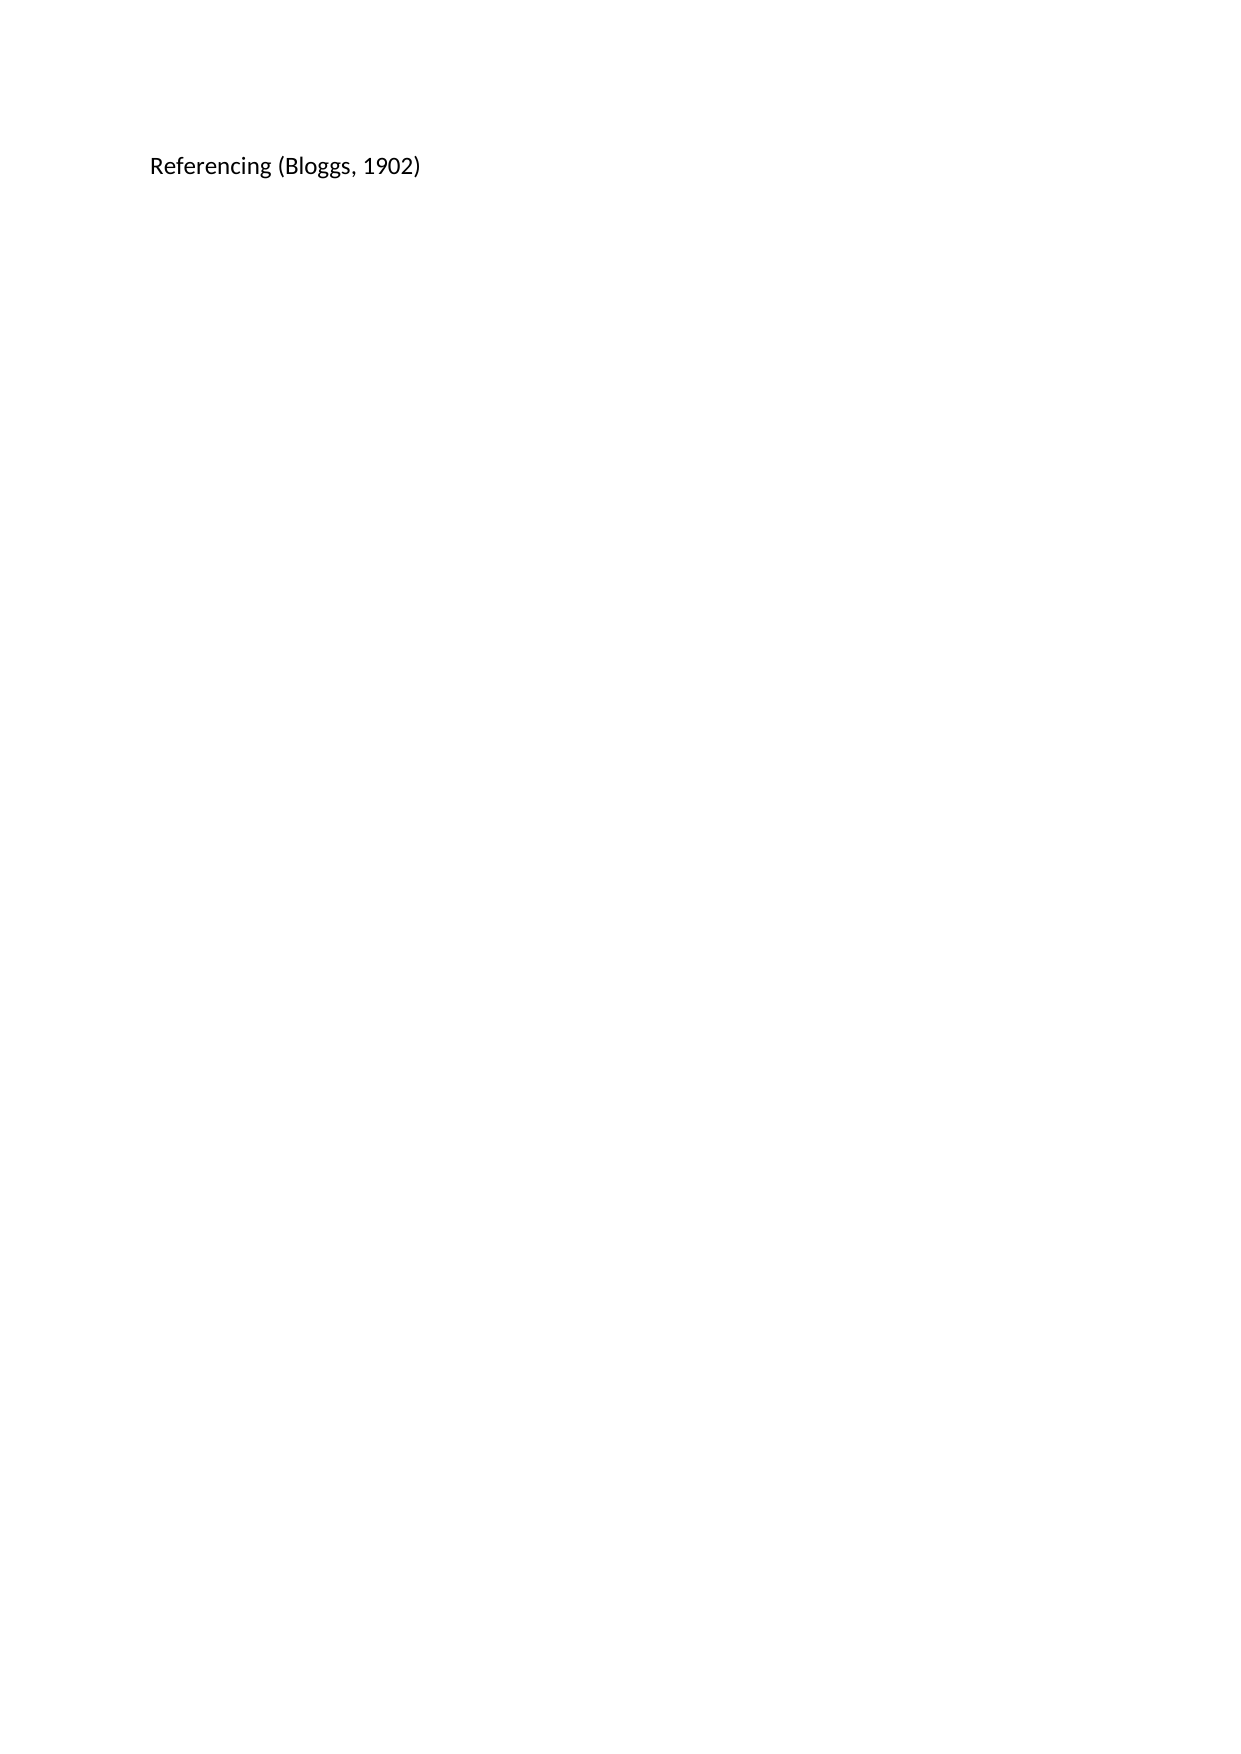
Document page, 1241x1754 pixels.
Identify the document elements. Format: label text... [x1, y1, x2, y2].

text Referencing [150, 150, 1090, 181]
